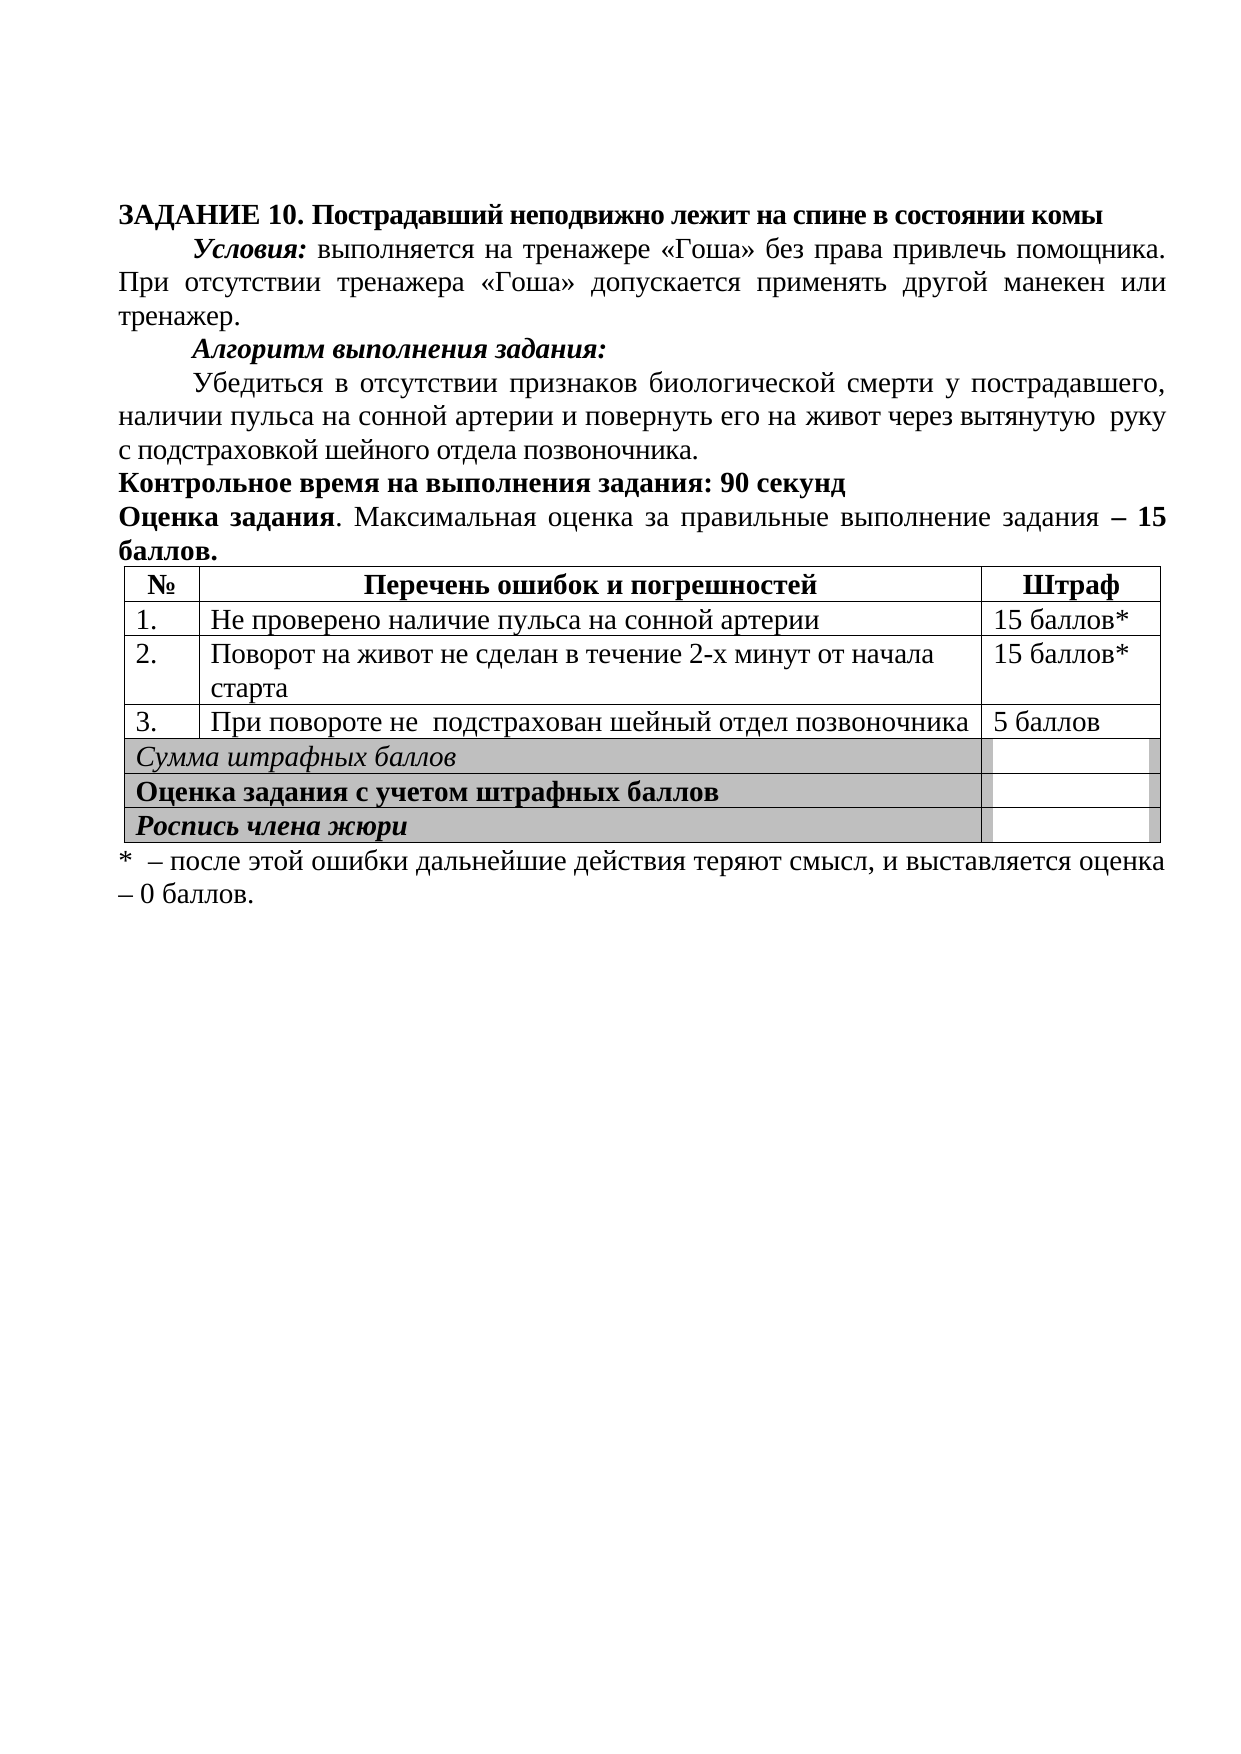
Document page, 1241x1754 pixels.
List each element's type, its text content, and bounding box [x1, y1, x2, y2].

table_cell [982, 774, 993, 807]
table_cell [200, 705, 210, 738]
table_cell Сумма штрафных баллов [125, 739, 981, 773]
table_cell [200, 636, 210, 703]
text ЗАДАНИЕ 10. Пострадавший неподвижно лежит на спине в состоянии комы [118, 197, 1167, 231]
table_cell [982, 739, 993, 773]
table_cell 15 баллов* [982, 636, 1160, 703]
text Оценка задания. Максимальная оценка за правильные выполнение задания – 15 баллов. [118, 499, 1167, 566]
text Убедиться в отсутствии признаков биологической смерти у пострадавшего, наличии пульса на сонной артерии и повернуть его на живот через вытянутую руку с подстраховкой шейного отдела позвоночника. [118, 365, 1167, 466]
text Условия: выполняется на тренажере «Гоша» без права привлечь помощника. При отсутствии тренажера «Гоша» допускается применять другой манекен или тренажер. [118, 231, 1167, 331]
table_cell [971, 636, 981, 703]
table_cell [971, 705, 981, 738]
table_cell [1149, 739, 1160, 773]
text Контрольное время на выполнения задания: 90 секунд [118, 466, 1167, 499]
table_cell [1149, 774, 1160, 807]
table_cell [982, 808, 993, 842]
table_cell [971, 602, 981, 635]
table_cell [1149, 808, 1160, 842]
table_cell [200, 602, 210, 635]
table_cell Оценка задания с учетом штрафных баллов [125, 774, 981, 807]
table_cell Роспись члена жюри [125, 808, 981, 842]
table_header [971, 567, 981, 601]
table_cell 2. [125, 636, 199, 703]
text Алгоритм выполнения задания: [118, 331, 1167, 365]
text * – после этой ошибки дальнейшие действия теряют смысл, и выставляется оценка – 0 баллов. [118, 843, 1167, 910]
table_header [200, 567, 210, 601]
